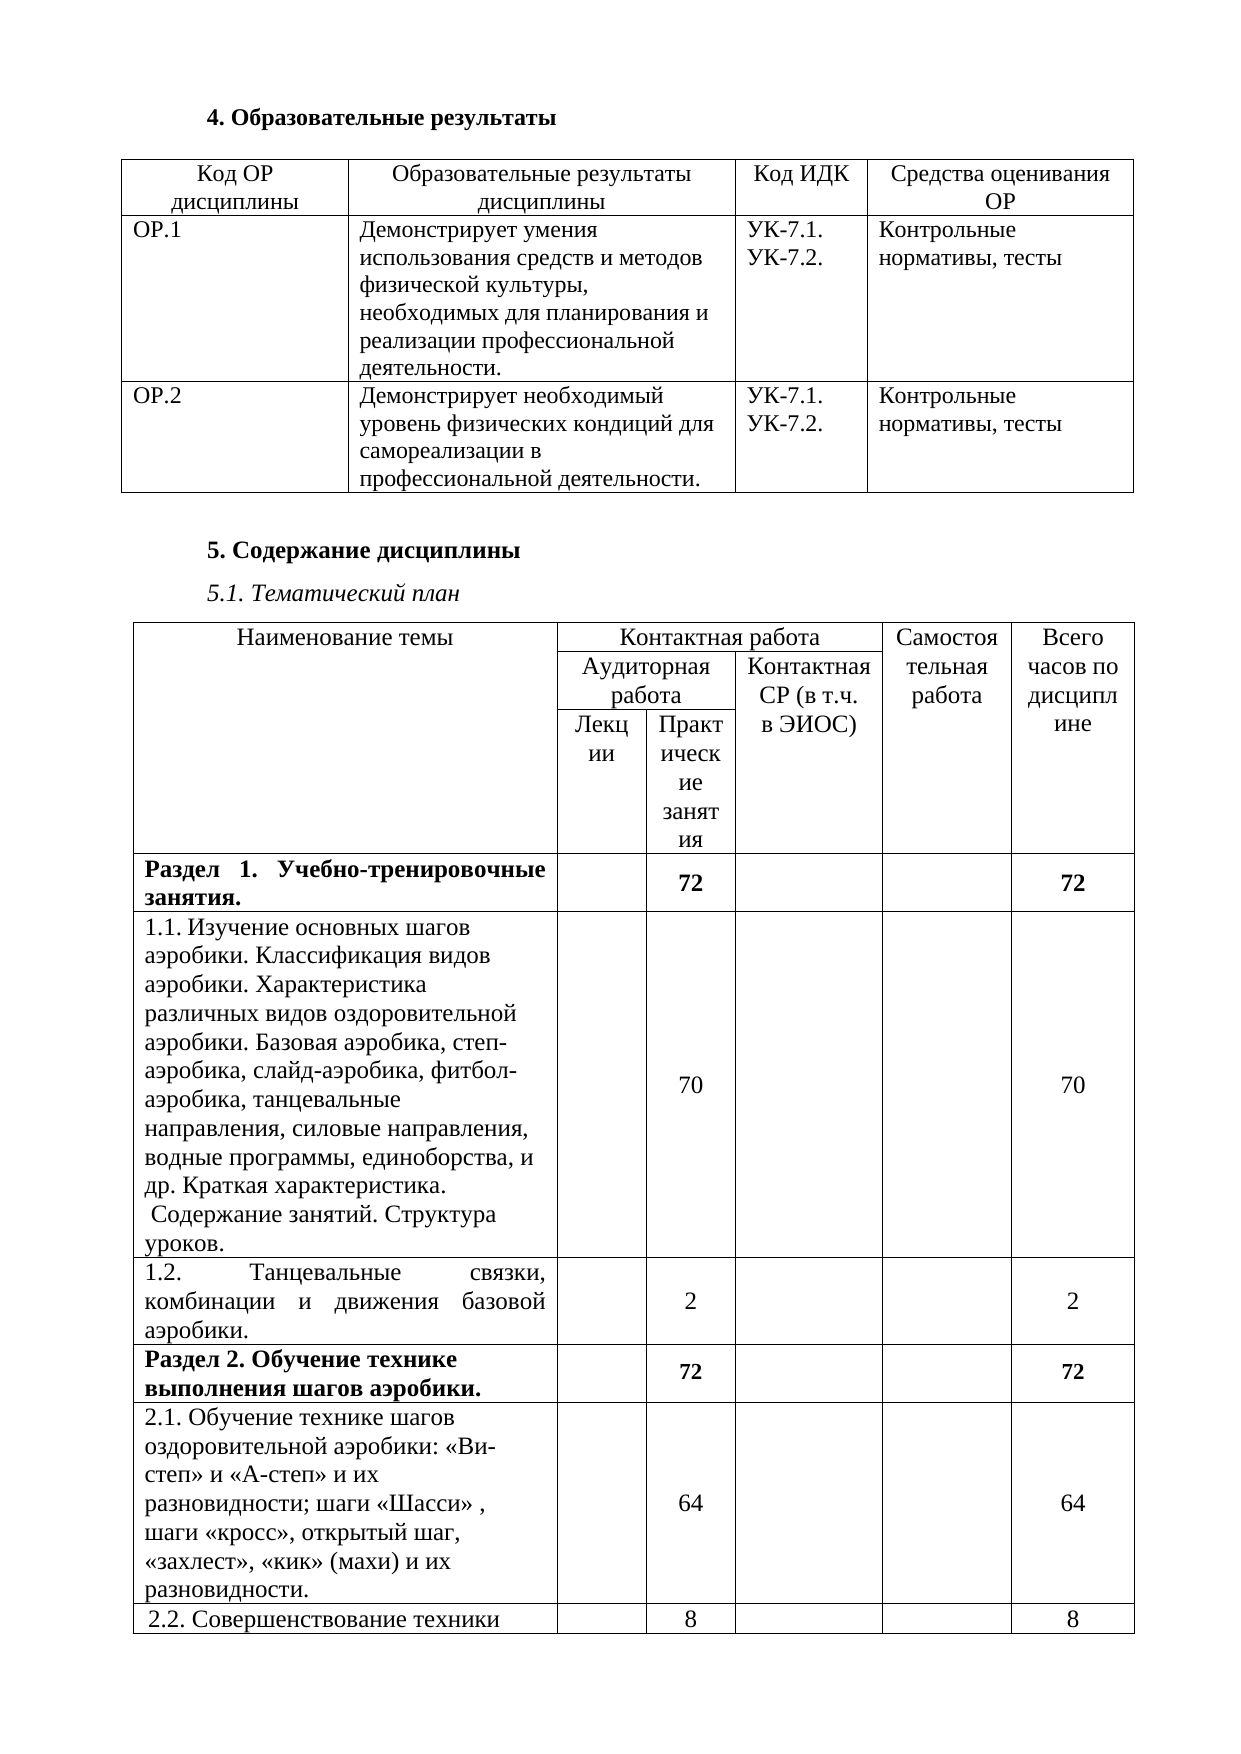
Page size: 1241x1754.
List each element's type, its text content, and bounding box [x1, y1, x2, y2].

table_cell 64 [1012, 1403, 1134, 1603]
table_cell 72 [1012, 854, 1134, 911]
table_cell [736, 912, 882, 1257]
table_cell [558, 1345, 646, 1402]
table_header Код ИДК [736, 160, 867, 215]
table_cell УК-7.1. УК-7.2. [736, 382, 867, 492]
table_header Наименование темы [134, 623, 557, 853]
table_cell [736, 1258, 882, 1343]
table_cell Раздел 1. Учебно-тренировочные занятия. [134, 854, 557, 911]
table_cell 2.1. Обучение технике шагов оздоровительной аэробики: «Ви- степ» и «А-степ» и их разновидности; шаги «Шасси» , шаги «кросс», открытый шаг, «захлест», «кик» (махи) и их разновидности. [134, 1403, 557, 1603]
table_cell 1.1. Изучение основных шагов аэробики. Классификация видов аэробики. Характеристика различных видов оздоровительной аэробики. Базовая аэробика, степ-аэробика, слайд-аэробика, фитбол-аэробика, танцевальные направления, силовые направления, водные программы, единоборства, и др. Краткая характеристика. Содержание занятий. Структура уроков. [134, 912, 557, 1257]
table_cell 1.2. Танцевальные связки, комбинации и движения базовой аэробики. [134, 1258, 557, 1343]
table_cell [736, 854, 882, 911]
table_cell Аудиторная работа [558, 652, 735, 709]
table_header Самостоятельная работа [883, 623, 1011, 853]
table_cell [883, 1604, 1011, 1633]
table_cell [883, 854, 1011, 911]
table_cell Контактная СР (в т.ч. в ЭИОС) [736, 652, 882, 853]
table_cell 64 [647, 1403, 735, 1603]
table_cell [883, 1345, 1011, 1402]
table_header Контактная работа [558, 623, 882, 651]
table_cell [736, 1604, 882, 1633]
table_cell Раздел 2. Обучение технике выполнения шагов аэробики. [134, 1345, 557, 1402]
table_header Средства оценивания ОР [868, 160, 1133, 215]
table_cell [558, 1604, 646, 1633]
table_cell Лекции [558, 710, 646, 853]
table_cell Практические занятия [647, 710, 735, 853]
table_cell [883, 1403, 1011, 1603]
table_cell ОР.2 [122, 382, 348, 492]
table_cell [558, 854, 646, 911]
text 4. Образовательные результаты [133, 103, 1165, 130]
table_cell [558, 1258, 646, 1343]
table_cell [883, 912, 1011, 1257]
table_header Код ОР дисциплины [122, 160, 348, 215]
table_header Образовательные результаты дисциплины [349, 160, 735, 215]
table_cell Контрольные нормативы, тесты [868, 382, 1133, 492]
text 5.1. Тематический план [133, 578, 1165, 607]
table_cell 70 [647, 912, 735, 1257]
table_cell [736, 1403, 882, 1603]
table_cell 8 [647, 1604, 735, 1633]
table_cell [558, 912, 646, 1257]
table_cell Демонстрирует умения использования средств и методов физической культуры, необходимых для планирования и реализации профессиональной деятельности. [349, 216, 735, 381]
table_cell 2 [647, 1258, 735, 1343]
table_cell 8 [1012, 1604, 1134, 1633]
table_cell [883, 1258, 1011, 1343]
table_cell УК-7.1. УК-7.2. [736, 216, 867, 381]
table_cell 72 [647, 854, 735, 911]
table_cell 70 [1012, 912, 1134, 1257]
table_header Всего часов по дисциплине [1012, 623, 1134, 853]
table_cell 72 [647, 1345, 735, 1402]
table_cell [134, 1604, 557, 1633]
table_cell 72 [1012, 1345, 1134, 1402]
text 5. Содержание дисциплины [133, 535, 1165, 564]
table_cell Контрольные нормативы, тесты [868, 216, 1133, 381]
table_cell [558, 1403, 646, 1603]
table_cell ОР.1 [122, 216, 348, 381]
table_cell [736, 1345, 882, 1402]
table_cell Демонстрирует необходимый уровень физических кондиций для самореализации в профессиональной деятельности. [349, 382, 735, 492]
table_cell 2 [1012, 1258, 1134, 1343]
